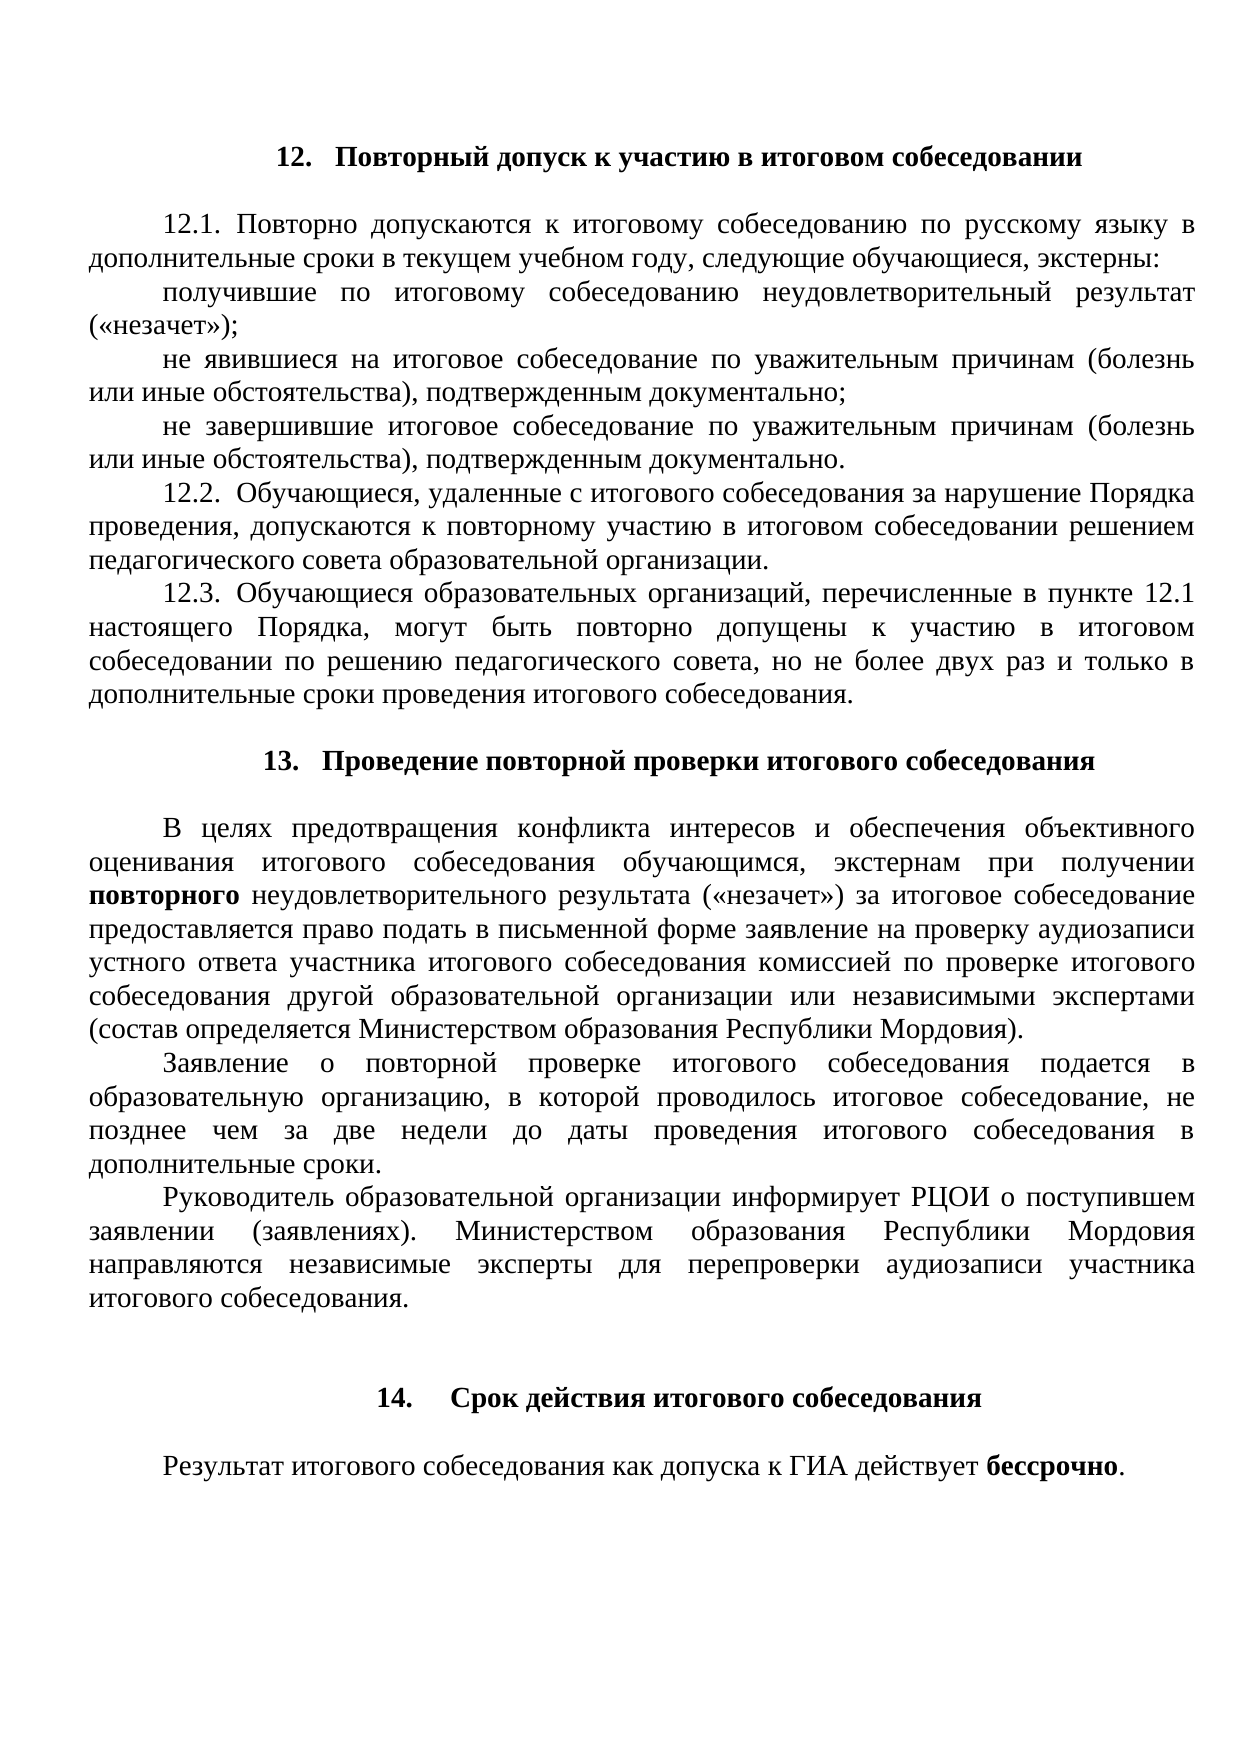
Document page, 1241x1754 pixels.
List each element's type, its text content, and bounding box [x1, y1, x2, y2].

text Заявление о повторной проверке итогового собеседования подается в образовательную организацию, в которой проводилось итоговое собеседование, не позднее чем за две недели до даты проведения итогового собеседования в дополнительные сроки. [88, 1045, 1196, 1179]
subtitle Срок действия итогового собеседования [88, 1381, 1196, 1414]
text не завершившие итоговое собеседование по уважительным причинам (болезнь или иные обстоятельства), подтвержденным документально. [88, 408, 1196, 475]
text Руководитель образовательной организации информирует РЦОИ о поступившем заявлении (заявлениях). Министерством образования Республики Мордовия направляются независимые эксперты для перепроверки аудиозаписи участника итогового собеседования. [88, 1179, 1196, 1313]
subtitle Проведение повторной проверки итогового собеседования [88, 743, 1196, 777]
list Повторно допускаются к итоговому собеседованию по русскому языку в дополнительные сроки в текущем учебном году, следующие обучающиеся, экстерны: [88, 207, 1196, 274]
list Обучающиеся образовательных организаций, перечисленные в пункте 12.1 настоящего Порядка, могут быть повторно допущены к участию в итоговом собеседовании по решению педагогического совета, но не более двух раз и только в дополнительные сроки проведения итогового собеседования. [88, 576, 1196, 710]
subtitle Повторный допуск к участию в итоговом собеседовании [88, 139, 1196, 173]
list Обучающиеся, удаленные с итогового собеседования за нарушение Порядка проведения, допускаются к повторному участию в итоговом собеседовании решением педагогического совета образовательной организации. [88, 475, 1196, 576]
text не явившиеся на итоговое собеседование по уважительным причинам (болезнь или иные обстоятельства), подтвержденным документально; [88, 341, 1196, 408]
text получившие по итоговому собеседованию неудовлетворительный результат («незачет»); [88, 274, 1196, 341]
text Результат итогового собеседования как допуска к ГИА действует бессрочно. [88, 1448, 1196, 1481]
text В целях предотвращения конфликта интересов и обеспечения объективного оценивания итогового собеседования обучающимся, экстернам при получении повторного неудовлетворительного результата («незачет») за итоговое собеседование предоставляется право подать в письменной форме заявление на проверку аудиозаписи устного ответа участника итогового собеседования комиссией по проверке итогового собеседования другой образовательной организации или независимыми экспертами (состав определяется Министерством образования Республики Мордовия). [88, 810, 1196, 1045]
